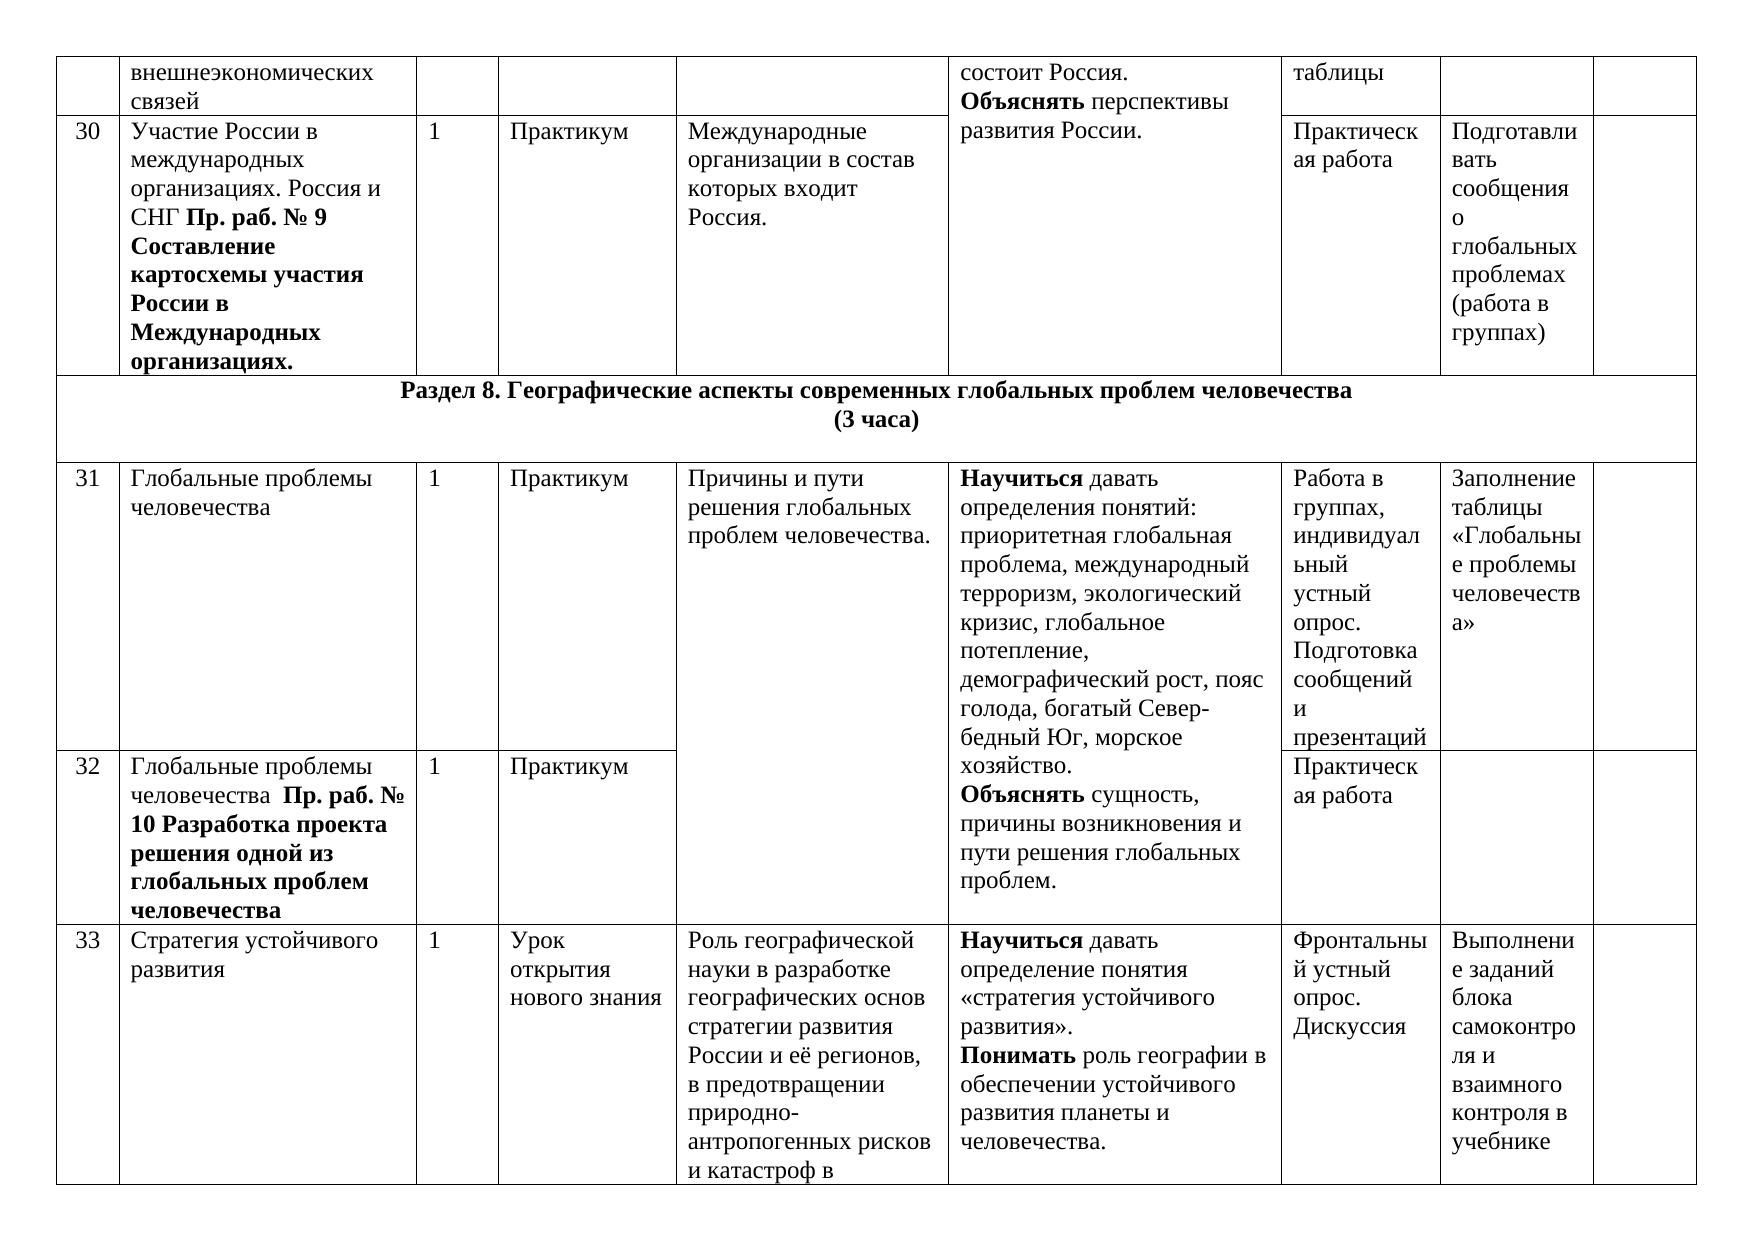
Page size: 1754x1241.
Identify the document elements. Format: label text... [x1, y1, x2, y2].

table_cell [499, 57, 676, 115]
table_cell Практикум [499, 751, 676, 924]
table_cell [1441, 57, 1593, 115]
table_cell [1441, 925, 1593, 1184]
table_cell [499, 925, 676, 1184]
table_cell Подготавливать сообщения о глобальных проблемах (работа в группах) [1441, 116, 1593, 374]
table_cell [120, 925, 416, 1184]
table_cell Причины и пути решения глобальных проблем человечества. [677, 463, 948, 924]
table_cell Работа в группах, индивидуальный устный опрос. Подготовка сообщений и презентаций [1282, 463, 1440, 750]
table_cell [1594, 925, 1696, 1184]
table_cell [1594, 116, 1696, 374]
table_cell 1 [417, 925, 498, 1184]
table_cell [1282, 925, 1440, 1184]
table_cell [1594, 57, 1696, 115]
table_cell Практикум [499, 463, 676, 750]
table_cell 1 [417, 57, 498, 115]
table_cell Научиться давать определения понятий: приоритетная глобальная проблема, международный терроризм, экологический кризис, глобальное потепление, демографический рост, пояс голода, богатый Север-бедный Юг, морское хозяйство. Объяснять сущность, причины возникновения и пути решения глобальных проблем. [949, 463, 1281, 924]
table_cell Практикум [499, 116, 676, 374]
table_cell [1594, 751, 1696, 924]
table_cell 33 [57, 925, 119, 1184]
table_cell 29 [57, 57, 119, 115]
table_cell Участие России в международных организациях. Россия и СНГ Пр. раб. № 9 Составление картосхемы участия России в Международных организациях. [120, 116, 416, 374]
table_cell Практическая работа [1282, 751, 1440, 924]
table_cell Международные организации в состав которых входит Россия. [677, 116, 948, 374]
table_cell Заполнение таблицы «Глобальные проблемы человечества» [1441, 463, 1593, 750]
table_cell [677, 925, 948, 1184]
table_cell Практическая работа [1282, 116, 1440, 374]
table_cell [949, 925, 1281, 1184]
table_cell 1 [417, 116, 498, 374]
table_cell 1 [417, 751, 498, 924]
table_cell [1441, 751, 1593, 924]
table_cell Глобальные проблемы человечества Пр. раб. № 10 Разработка проекта решения одной из глобальных проблем человечества [120, 751, 416, 924]
table_cell 1 [417, 463, 498, 750]
table_cell 30 [57, 116, 119, 374]
table_cell [1594, 463, 1696, 750]
table_cell 31 [57, 463, 119, 750]
table_cell Глобальные проблемы человечества [120, 463, 416, 750]
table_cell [677, 57, 948, 115]
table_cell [1282, 57, 1440, 115]
table_cell 32 [57, 751, 119, 924]
table_cell Раздел 8. Географические аспекты современных глобальных проблем человечества (3 часа) [57, 376, 1696, 462]
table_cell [120, 57, 416, 115]
